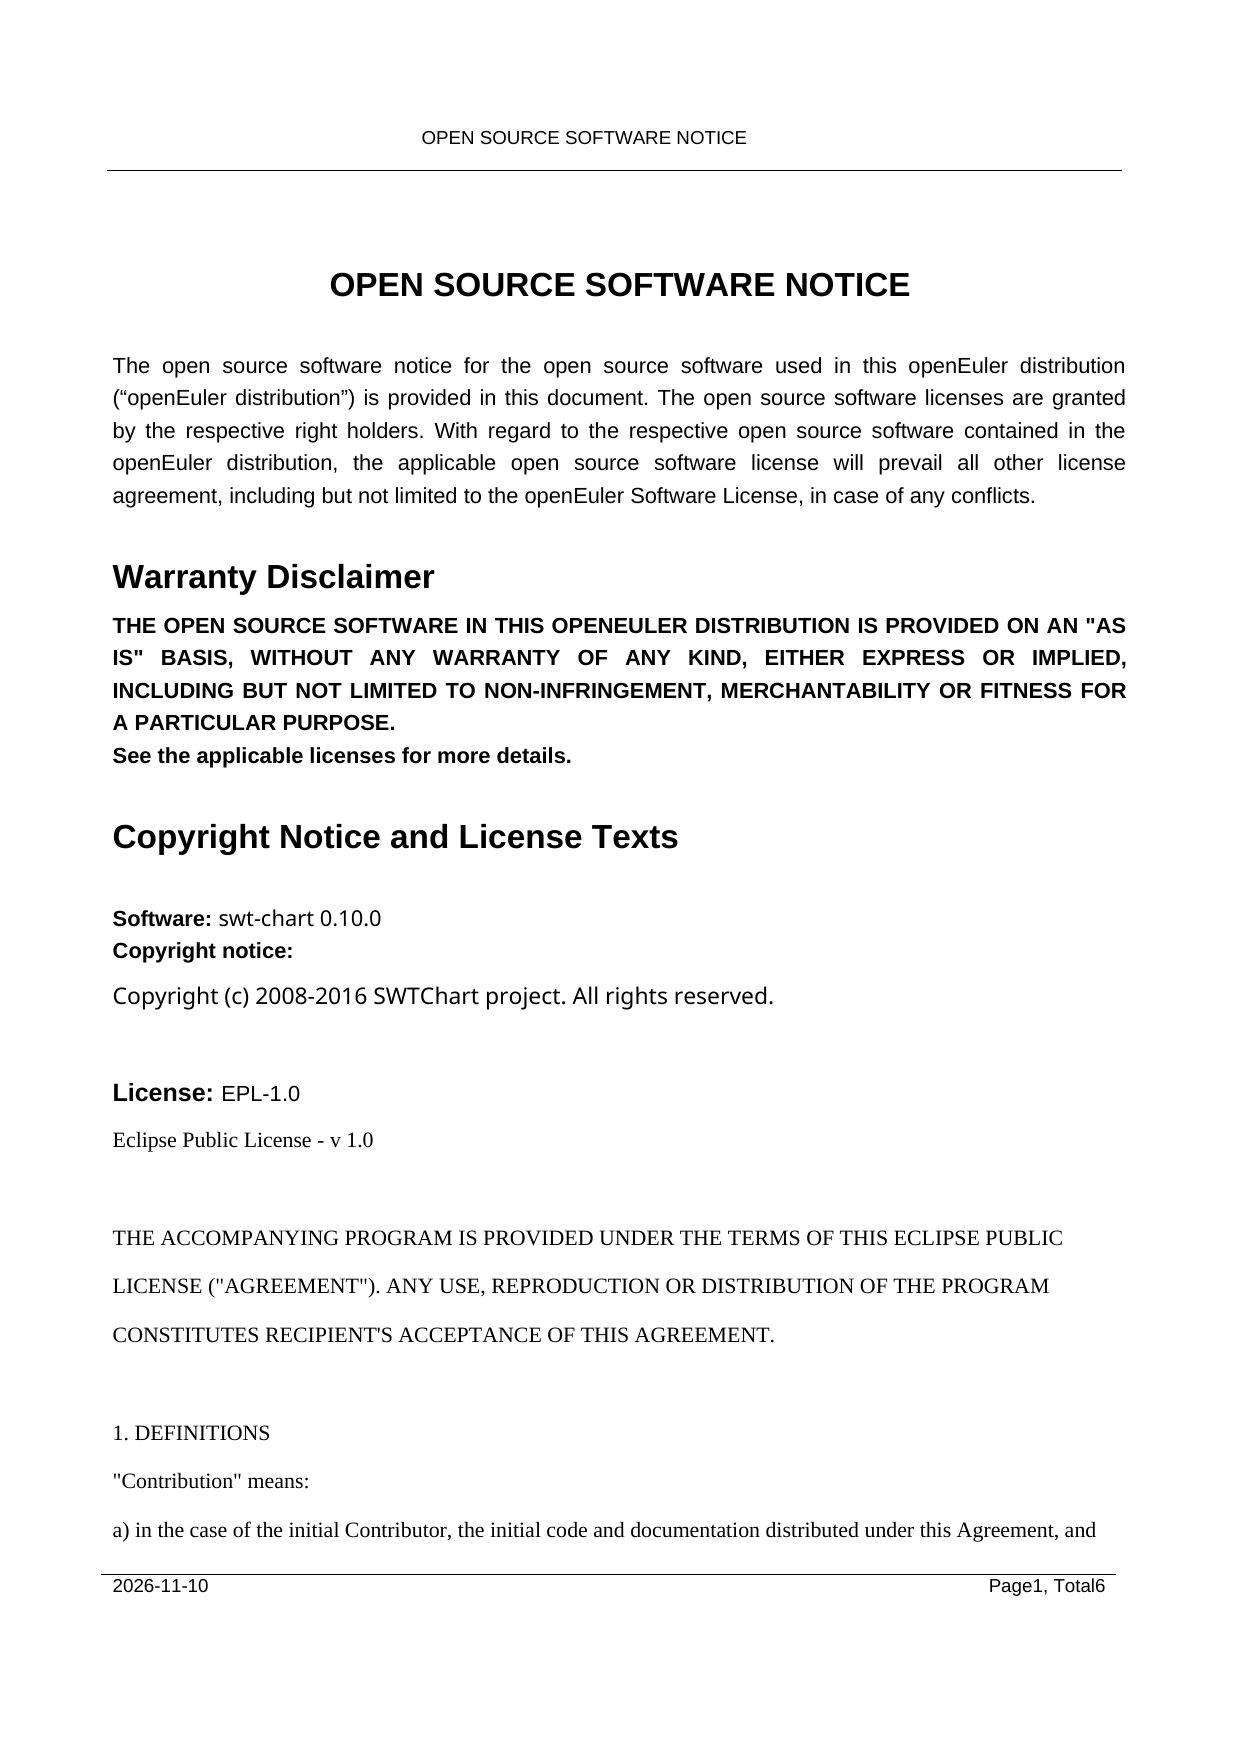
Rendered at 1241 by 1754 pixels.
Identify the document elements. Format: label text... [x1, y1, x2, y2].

text THE OPEN SOURCE SOFTWARE IN THIS OPENEULER DISTRIBUTION IS PROVIDED ON AN "AS IS" BASIS, WITHOUT ANY WARRANTY OF ANY KIND, EITHER EXPRESS OR IMPLIED, INCLUDING BUT NOT LIMITED TO NON-INFRINGEMENT, MERCHANTABILITY OR FITNESS FOR A PARTICULAR PURPOSE. See the applicable licenses for more details. [112, 609, 1128, 771]
text Copyright notice: [112, 934, 1128, 966]
text Software: swt-chart 0.10.0 [112, 901, 1128, 934]
text Copyright Notice and License Texts [112, 804, 1128, 869]
text License: EPL-1.0 [112, 1077, 1128, 1109]
text OPEN SOURCE SOFTWARE NOTICE [112, 251, 1128, 316]
text Warranty Disclaimer [112, 544, 1128, 609]
text Copyright (c) 2008-2016 SWTChart project. All rights reserved. [112, 979, 1128, 1060]
text The open source software notice for the open source software used in this openEuler distribution (“openEuler distribution”) is provided in this document. The open source software licenses are granted by the respective right holders. With regard to the respective open source software contained in the openEuler distribution, the applicable open source software license will prevail all other license agreement, including but not limited to the openEuler Software License, in case of any conflicts. [112, 349, 1128, 511]
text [112, 1123, 1128, 1546]
